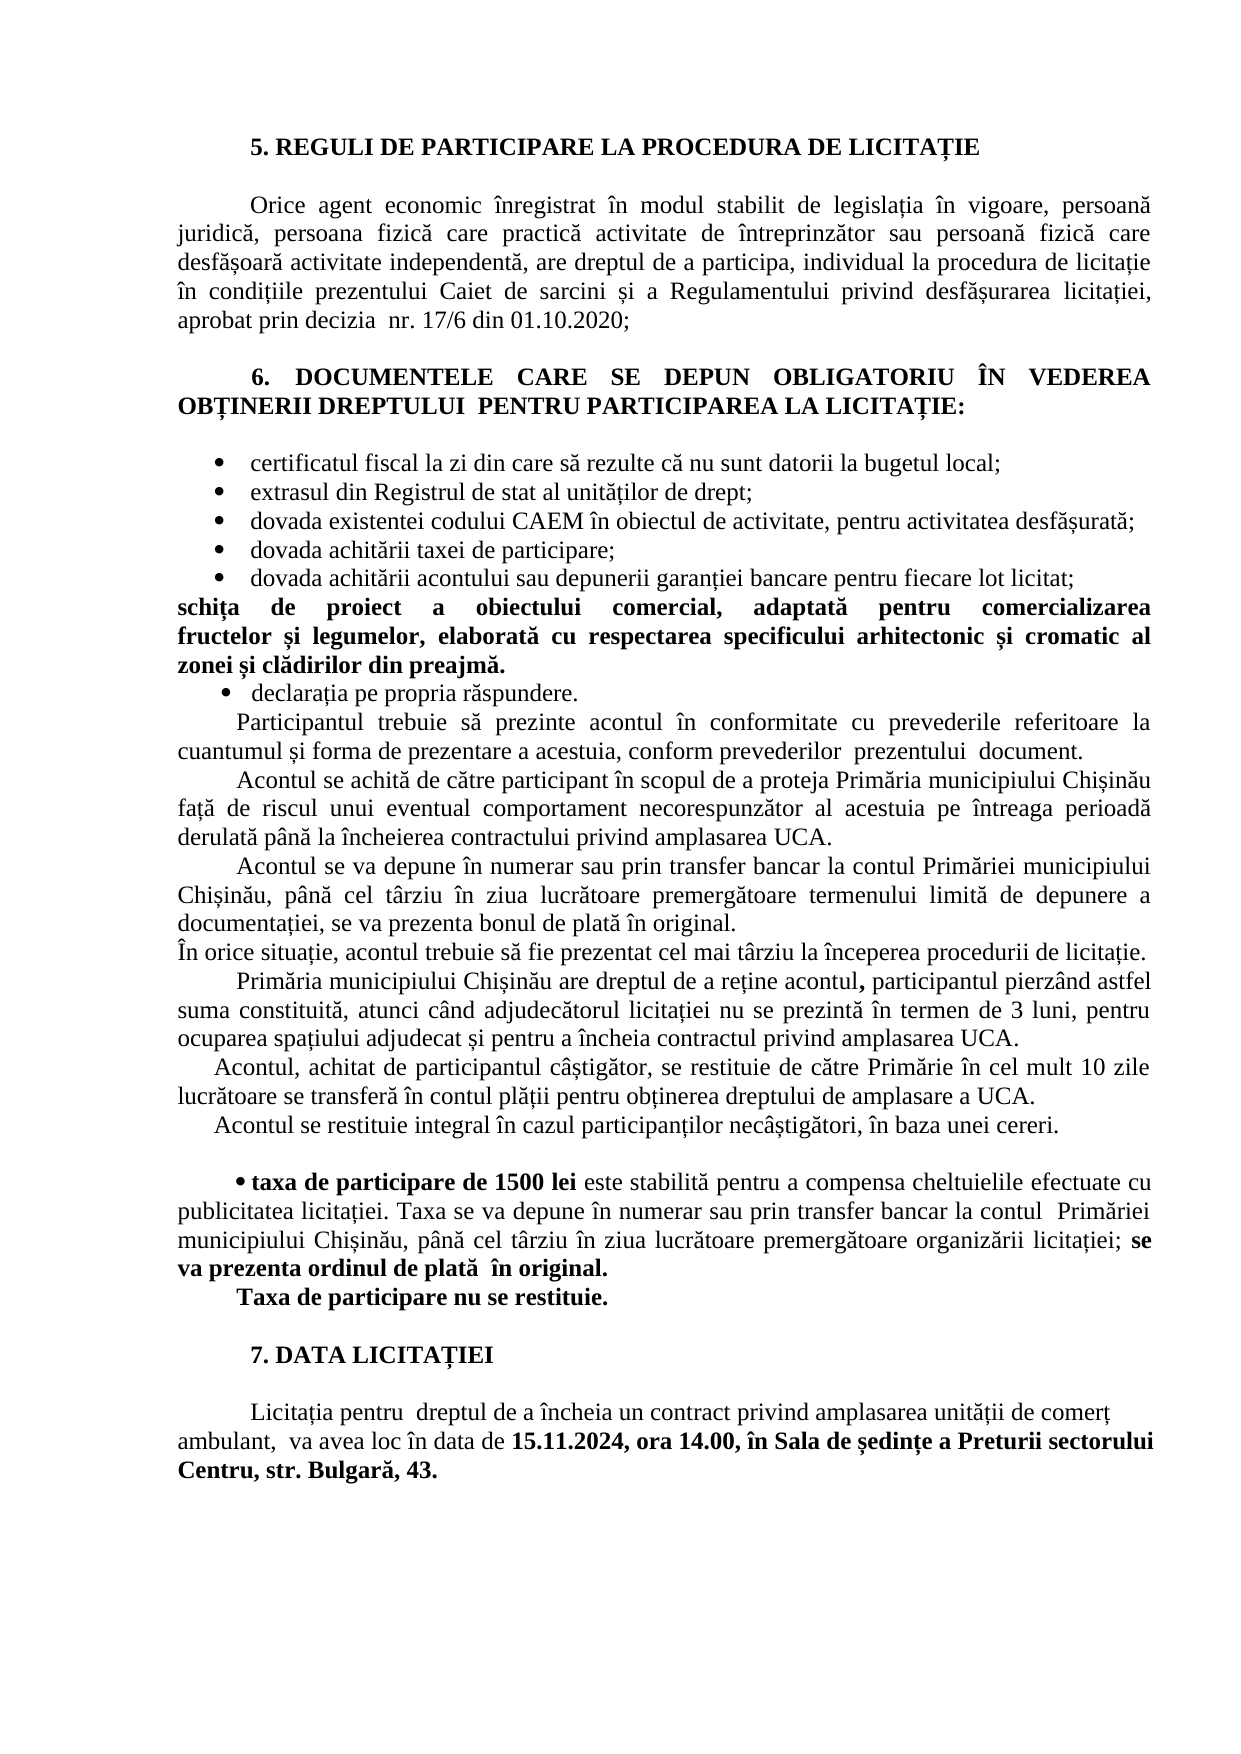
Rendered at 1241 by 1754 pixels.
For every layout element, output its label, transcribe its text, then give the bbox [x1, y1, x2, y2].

text Acontul se achită de către participant în scopul de a proteja Primăria municipiului Chișinău față de riscul unui eventual comportament necorespunzător al acestuia pe întreaga perioadă derulată până la încheierea contractului privind amplasarea UCA. [177, 765, 1152, 851]
list dovada achitării taxei de participare; [215, 535, 1162, 563]
text Acontul, achitat de participantul câștigător, se restituie de către Primărie în cel mult 10 zile lucrătoare se transferă în contul plății pentru obținerea dreptului de amplasare a UCA. [177, 1052, 1152, 1110]
text În orice situație, acontul trebuie să fie prezentat cel mai târziu la începerea procedurii de licitație. [177, 937, 1152, 966]
list extrasul din Registrul de stat al unităților de drept; [215, 477, 1152, 506]
list dovada achitării acontului sau depunerii garanției bancare pentru fiecare lot licitat; [215, 563, 1162, 592]
text 7. DATA LICITAȚIEI [250, 1340, 1152, 1368]
text schița de proiect a obiectului comercial, adaptată pentru comercializarea fructelor și legumelor, elaborată cu respectarea specificului arhitectonic și cromatic al zonei și clădirilor din preajmă. [177, 592, 1152, 678]
list declarația pe propria răspundere. [177, 678, 1162, 707]
text Acontul se va depune în numerar sau prin transfer bancar la contul Primăriei municipiului Chișinău, până cel târziu în ziua lucrătoare premergătoare termenului limită de depunere a documentației, se va prezenta bonul de plată în original. [177, 851, 1152, 937]
text Licitația pentru dreptul de a încheia un contract privind amplasarea unității de comerț ambulant, va avea loc în data de 15.11.2024, ora 14.00, în Sala de ședințe a Preturii sectorului Centru, str. Bulgară, 43. [177, 1397, 1189, 1483]
text Participantul trebuie să prezinte acontul în conformitate cu prevederile referitoare la cuantumul și forma de prezentare a acestuia, conform prevederilor prezentului document. [177, 707, 1152, 765]
list taxa de participare de 1500 lei este stabilită pentru a compensa cheltuielile efectuate cu publicitatea licitației. Taxa se va depune în numerar sau prin transfer bancar la contul Primăriei municipiului Chișinău, până cel târziu în ziua lucrătoare premergătoare organizării licitației; se va prezenta ordinul de plată în original. [177, 1167, 1152, 1282]
text Orice agent economic înregistrat în modul stabilit de legislația în vigoare, persoană juridică, persoana fizică care practică activitate de întreprinzător sau persoană fizică care desfășoară activitate independentă, are dreptul de a participa, individual la procedura de licitație în condițiile prezentului Caiet de sarcini și a Regulamentului privind desfășurarea licitației, aprobat prin decizia nr. 17/6 din 01.10.2020; [177, 190, 1152, 333]
text Taxa de participare nu se restituie. [177, 1282, 1152, 1311]
text 5. REGULI DE PARTICIPARE LA PROCEDURA DE LICITAȚIE [250, 132, 1152, 161]
text Acontul se restituie integral în cazul participanților necâștigători, în baza unei cereri. [177, 1110, 1152, 1138]
list DOCUMENTELE CARE SE DEPUN OBLIGATORIU ÎN VEDEREA OBȚINERII DREPTULUI PENTRU PARTICIPAREA LA LICITAȚIE: [177, 362, 1152, 420]
list certificatul fiscal la zi din care să rezulte că nu sunt datorii la bugetul local; [215, 448, 1152, 477]
text Primăria municipiului Chișinău are dreptul de a reține acontul, participantul pierzând astfel suma constituită, atunci când adjudecătorul licitației nu se prezintă în termen de 3 luni, pentru ocuparea spațiului adjudecat și pentru a încheia contractul privind amplasarea UCA. [177, 966, 1152, 1052]
list dovada existentei codului CAEM în obiectul de activitate, pentru activitatea desfășurată; [215, 506, 1152, 535]
